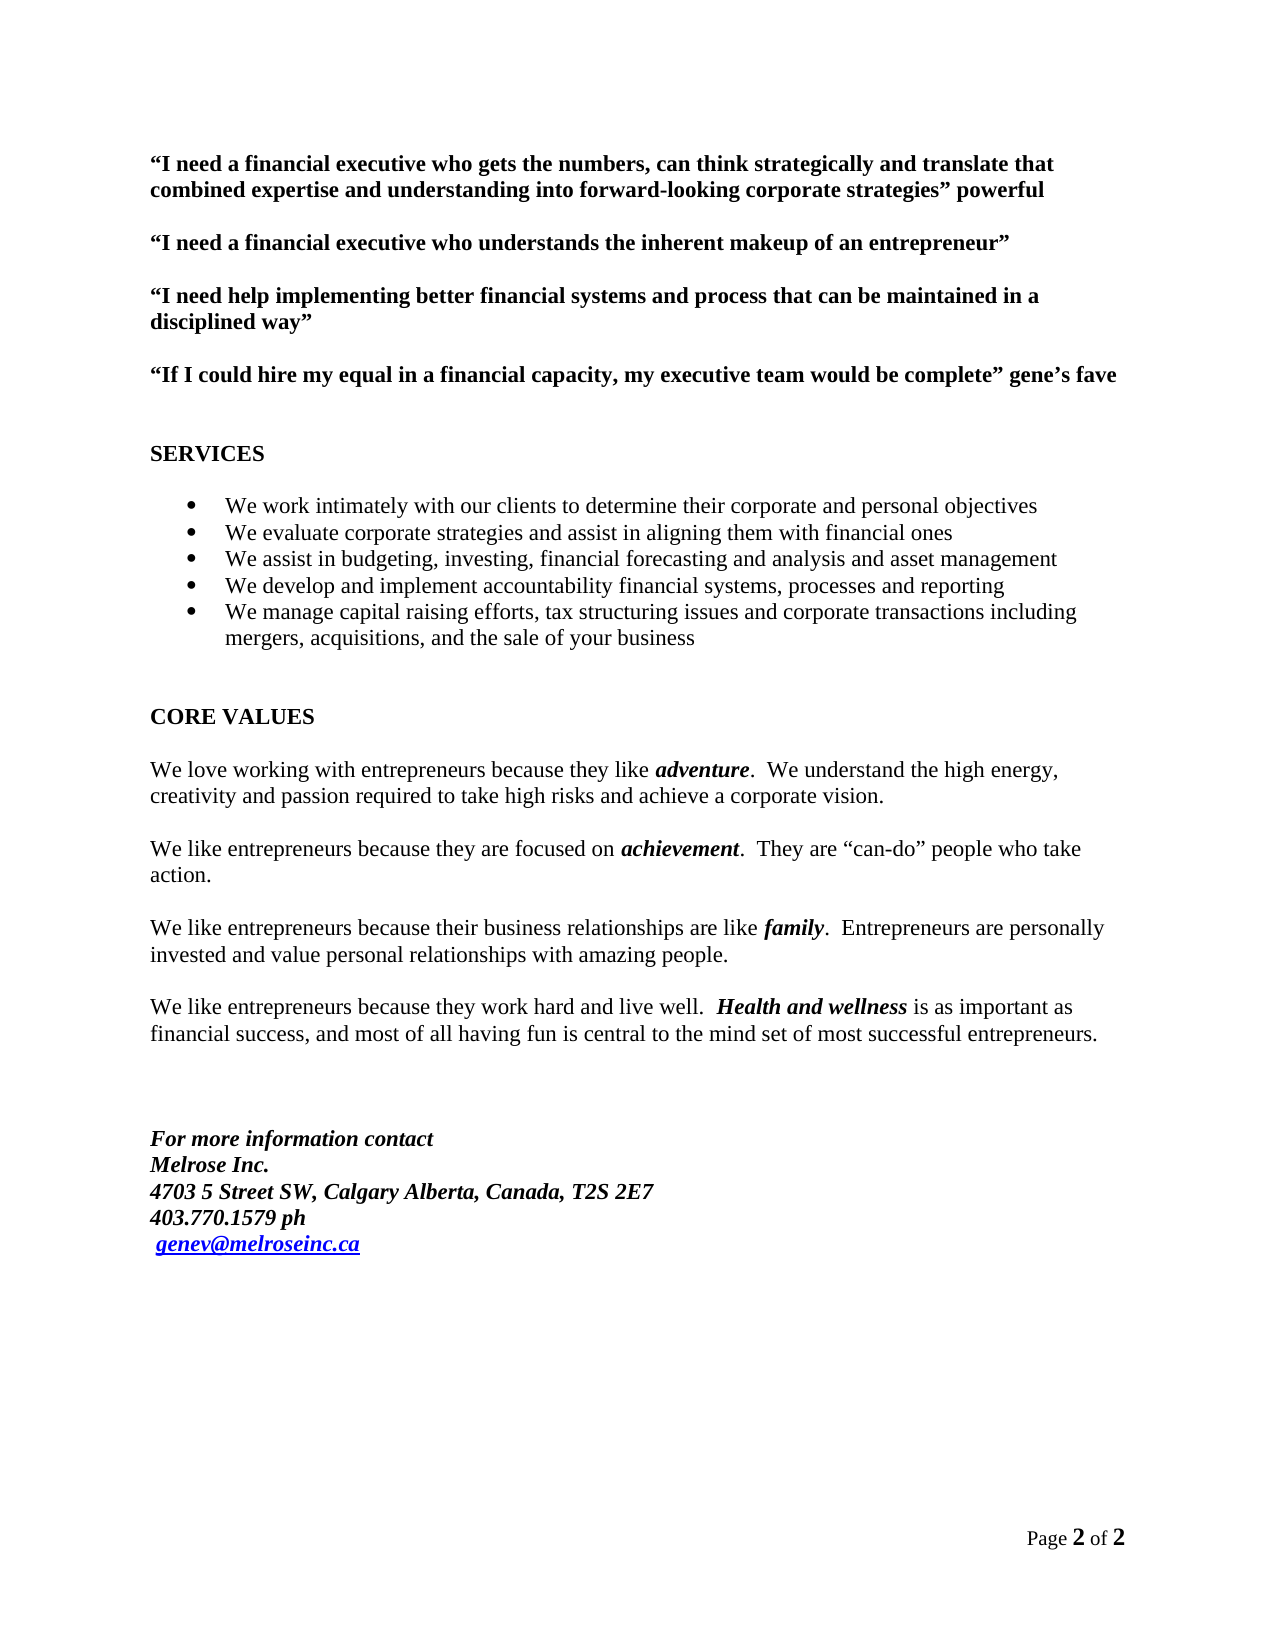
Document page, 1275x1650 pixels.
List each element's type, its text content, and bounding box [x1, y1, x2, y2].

list We assist in budgeting, investing, financial forecasting and analysis and asset management [187, 545, 1125, 572]
list We like entrepreneurs because they work hard and live well. Health and wellness is as important as financial success, and most of all having fun is central to the mind set of most successful entrepreneurs. [150, 993, 1125, 1046]
text genev@melroseinc.ca [150, 1231, 1125, 1257]
list We like entrepreneurs because their business relationships are like family. Entrepreneurs are personally invested and value personal relationships with amazing people. [150, 914, 1125, 967]
list CORE VALUES [150, 703, 1125, 730]
text 4703 5 Street SW, Calgary Alberta, Canada, T2S 2E7 [150, 1178, 1125, 1204]
list “I need a financial executive who understands the inherent makeup of an entrepreneur” [150, 229, 1125, 255]
list We evaluate corporate strategies and assist in aligning them with financial ones [187, 519, 1125, 545]
list “If I could hire my equal in a financial capacity, my executive team would be complete” gene’s fave [150, 361, 1125, 387]
text 403.770.1579 ph [150, 1204, 1125, 1231]
list We work intimately with our clients to determine their corporate and personal objectives [187, 493, 1125, 519]
list We love working with entrepreneurs because they like adventure. We understand the high energy, creativity and passion required to take high risks and achieve a corporate vision. [150, 756, 1125, 809]
text For more information contact [150, 1125, 1125, 1151]
text Melrose Inc. [150, 1151, 1125, 1178]
list We manage capital raising efforts, tax structuring issues and corporate transactions including mergers, acquisitions, and the sale of your business [187, 598, 1125, 651]
list We develop and implement accountability financial systems, processes and reporting [187, 572, 1125, 598]
list We like entrepreneurs because they are focused on achievement. They are “can-do” people who take action. [150, 835, 1125, 888]
list “I need a financial executive who gets the numbers, can think strategically and translate that combined expertise and understanding into forward-looking corporate strategies” powerful [150, 150, 1125, 203]
list “I need help implementing better financial systems and process that can be maintained in a disciplined way” [150, 282, 1125, 334]
list SERVICES [150, 440, 1125, 466]
